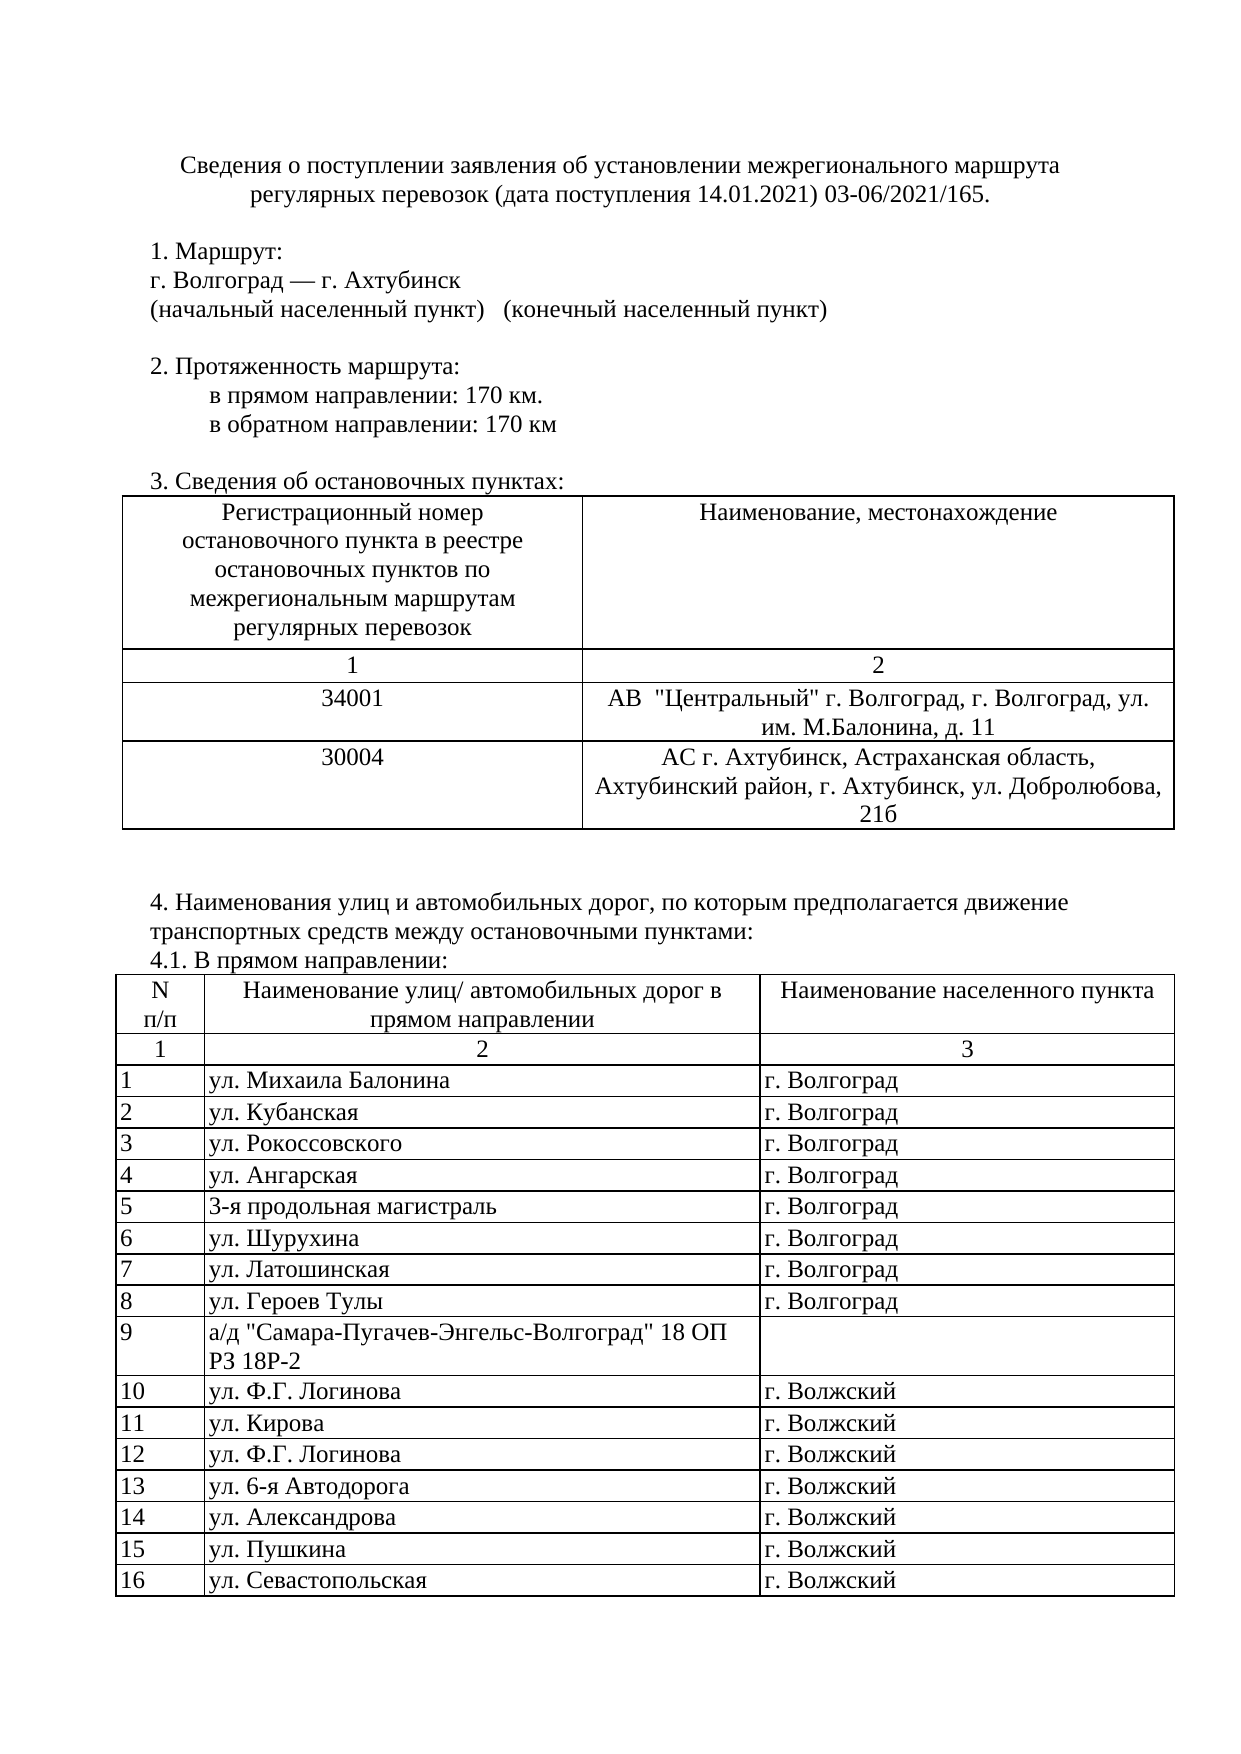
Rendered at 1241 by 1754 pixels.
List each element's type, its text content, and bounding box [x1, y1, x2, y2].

text г. Волгоград — г. Ахтубинск [150, 265, 1090, 294]
table_cell ул. Шурухина [205, 1223, 759, 1253]
table_cell г. Волжский [761, 1565, 1174, 1595]
text 4. Наименования улиц и автомобильных дорог, по которым предполагается движение транспортных средств между остановочными пунктами: [150, 887, 1090, 945]
table_cell г. Волжский [761, 1471, 1174, 1501]
table_cell 11 [117, 1408, 204, 1438]
table_cell ул. Рокоссовского [205, 1129, 759, 1158]
table_cell ул. Пушкина [205, 1534, 759, 1563]
text 3. Сведения об остановочных пунктах: [150, 466, 1090, 495]
table_cell ул. Латошинская [205, 1255, 759, 1284]
table_cell 9 [117, 1317, 204, 1375]
table_cell 2 [205, 1034, 759, 1064]
table_cell г. Волгоград [761, 1223, 1174, 1253]
table_cell г. Волгоград [761, 1129, 1174, 1158]
table_cell г. Волгоград [761, 1160, 1174, 1190]
table_cell ул. Кубанская [205, 1097, 759, 1127]
table_header Наименование улиц/ автомобильных дорог в прямом направлении [205, 975, 759, 1033]
text (начальный населенный пункт) (конечный населенный пункт) [150, 294, 1090, 322]
table_cell 2 [583, 650, 1173, 681]
table_cell 1 [123, 650, 582, 681]
table_cell г. Волгоград [761, 1192, 1174, 1221]
table_cell г. Волжский [761, 1534, 1174, 1563]
table_cell 3 [761, 1034, 1174, 1064]
table_cell г. Волгоград [761, 1097, 1174, 1127]
table_cell 7 [117, 1255, 204, 1284]
table_cell ул. Кирова [205, 1408, 759, 1438]
table_cell 13 [117, 1471, 204, 1501]
table_cell 8 [117, 1286, 204, 1316]
table_cell ул. Ф.Г. Логинова [205, 1376, 759, 1406]
table_cell АВ "Центральный" г. Волгоград, г. Волгоград, ул. им. М.Балонина, д. 11 [583, 683, 1173, 740]
text 4.1. В прямом направлении: [150, 945, 1090, 973]
table_cell ул. Севастопольская [205, 1565, 759, 1595]
table_cell г. Волжский [761, 1439, 1174, 1469]
text в прямом направлении: 170 км. [150, 380, 1090, 409]
table_cell а/д "Самара-Пугачев-Энгельс-Волгоград" 18 ОП РЗ 18Р-2 [205, 1317, 759, 1375]
table_cell 5 [117, 1192, 204, 1221]
table_cell ул. Михаила Балонина [205, 1066, 759, 1096]
table_cell 12 [117, 1439, 204, 1469]
table_cell г. Волгоград [761, 1286, 1174, 1316]
table_cell 15 [117, 1534, 204, 1563]
table_cell г. Волгоград [761, 1066, 1174, 1096]
text Сведения о поступлении заявления об установлении межрегионального маршрута регулярных перевозок (дата поступления 14.01.2021) 03-06/2021/165. [150, 150, 1090, 207]
text 2. Протяженность маршрута: [150, 351, 1090, 380]
table_cell г. Волжский [761, 1502, 1174, 1532]
table_cell 4 [117, 1160, 204, 1190]
table_cell 6 [117, 1223, 204, 1253]
text 1. Маршрут: [150, 236, 1090, 265]
text в обратном направлении: 170 км [150, 409, 1090, 437]
table_cell [761, 1317, 1174, 1375]
table_header Регистрационный номер остановочного пункта в реестре остановочных пунктов по межрегиональным маршрутам регулярных перевозок [123, 497, 582, 648]
table_cell г. Волгоград [761, 1255, 1174, 1284]
table_cell 3-я продольная магистраль [205, 1192, 759, 1221]
table_cell ул. Ф.Г. Логинова [205, 1439, 759, 1469]
table_cell 1 [117, 1066, 204, 1096]
table_header Наименование, местонахождение [583, 497, 1173, 648]
table_cell ул. Героев Тулы [205, 1286, 759, 1316]
table_cell 2 [117, 1097, 204, 1127]
table_cell АС г. Ахтубинск, Астраханская область, Ахтубинский район, г. Ахтубинск, ул. Добролюбова, 21б [583, 742, 1173, 828]
table_cell 10 [117, 1376, 204, 1406]
table_cell ул. Александрова [205, 1502, 759, 1532]
table_cell ул. 6-я Автодорога [205, 1471, 759, 1501]
table_cell г. Волжский [761, 1376, 1174, 1406]
table_header Наименование населенного пункта [761, 975, 1174, 1033]
table_cell 30004 [123, 742, 582, 828]
table_cell 14 [117, 1502, 204, 1532]
table_cell 1 [117, 1034, 204, 1064]
table_cell 16 [117, 1565, 204, 1595]
table_cell 34001 [123, 683, 582, 740]
table_header N п/п [117, 975, 204, 1033]
table_cell г. Волжский [761, 1408, 1174, 1438]
table_cell 3 [117, 1129, 204, 1158]
table_cell ул. Ангарская [205, 1160, 759, 1190]
